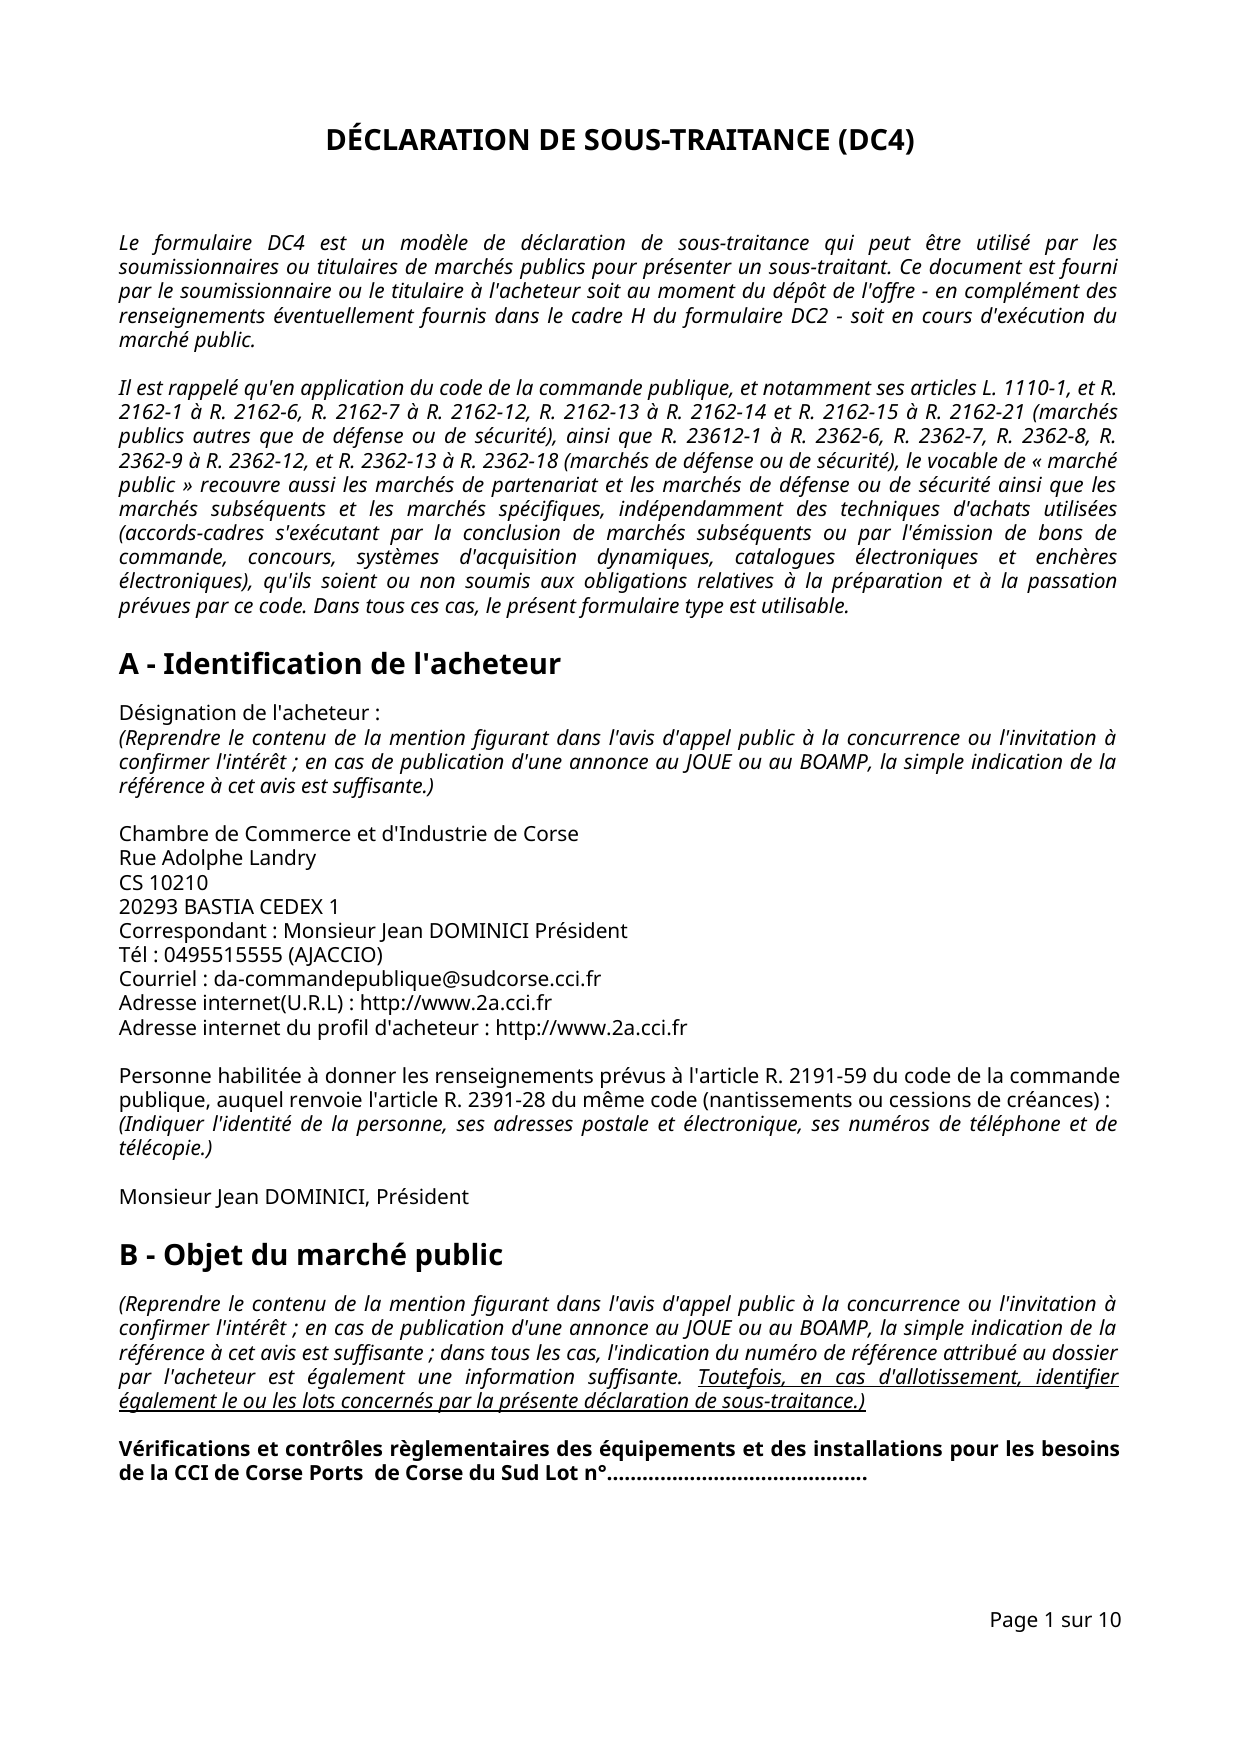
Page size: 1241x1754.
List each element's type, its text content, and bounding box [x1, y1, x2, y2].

text A - Identification de l'acheteur [119, 643, 1121, 683]
text Le formulaire DC4 est un modèle de déclaration de sous-traitance qui peut être utilisé par les soumissionnaires ou titulaires de marchés publics pour présenter un sous-traitant. Ce document est fourni par le soumissionnaire ou le titulaire à l'acheteur soit au moment du dépôt de l'offre - en complément des renseignements éventuellement fournis dans le cadre H du formulaire DC2 - soit en cours d'exécution du marché public. [119, 231, 1121, 352]
text Chambre de Commerce et d'Industrie de Corse [119, 822, 1121, 846]
subtitle DÉCLARATION DE SOUS-TRAITANCE (DC4) [119, 119, 1121, 158]
text Personne habilitée à donner les renseignements prévus à l'article R. 2191-59 du code de la commande publique, auquel renvoie l'article R. 2391-28 du même code (nantissements ou cessions de créances) : [119, 1064, 1121, 1112]
text 20293 BASTIA CEDEX 1 [119, 895, 1121, 919]
text Vérifications et contrôles règlementaires des équipements et des installations pour les besoins de la CCI de Corse Ports de Corse du Sud Lot n°…………………………………….. [119, 1437, 1121, 1486]
text Désignation de l'acheteur : [119, 701, 1121, 726]
text (Reprendre le contenu de la mention figurant dans l'avis d'appel public à la concurrence ou l'invitation à confirmer l'intérêt ; en cas de publication d'une annonce au JOUE ou au BOAMP, la simple indication de la référence à cet avis est suffisante ; dans tous les cas, l'indication du numéro de référence attribué au dossier par l'acheteur est également une information suffisante. Toutefois, en cas d'allotissement, identifier également le ou les lots concernés par la présente déclaration de sous-traitance.) [119, 1292, 1121, 1413]
text Adresse internet du profil d'acheteur : http://www.2a.cci.fr [119, 1016, 1121, 1040]
text B - Objet du marché public [119, 1234, 1121, 1274]
text (Reprendre le contenu de la mention figurant dans l'avis d'appel public à la concurrence ou l'invitation à confirmer l'intérêt ; en cas de publication d'une annonce au JOUE ou au BOAMP, la simple indication de la référence à cet avis est suffisante.) [119, 726, 1121, 798]
text Tél : 0495515555 (AJACCIO) [119, 943, 1121, 967]
text CS 10210 [119, 871, 1121, 895]
text Rue Adolphe Landry [119, 846, 1121, 871]
text Courriel : da-commandepublique@sudcorse.cci.fr [119, 967, 1121, 991]
text Adresse internet(U.R.L) : http://www.2a.cci.fr [119, 991, 1121, 1016]
text Correspondant : Monsieur Jean DOMINICI Président [119, 919, 1121, 943]
text Il est rappelé qu'en application du code de la commande publique, et notamment ses articles L. 1110-1, et R. 2162-1 à R. 2162-6, R. 2162-7 à R. 2162-12, R. 2162-13 à R. 2162-14 et R. 2162-15 à R. 2162-21 (marchés publics autres que de défense ou de sécurité), ainsi que R. 23612-1 à R. 2362-6, R. 2362-7, R. 2362-8, R. 2362-9 à R. 2362-12, et R. 2362-13 à R. 2362-18 (marchés de défense ou de sécurité), le vocable de « marché public » recouvre aussi les marchés de partenariat et les marchés de défense ou de sécurité ainsi que les marchés subséquents et les marchés spécifiques, indépendamment des techniques d'achats utilisées (accords-cadres s'exécutant par la conclusion de marchés subséquents ou par l'émission de bons de commande, concours, systèmes d'acquisition dynamiques, catalogues électroniques et enchères électroniques), qu'ils soient ou non soumis aux obligations relatives à la préparation et à la passation prévues par ce code. Dans tous ces cas, le présent formulaire type est utilisable. [119, 376, 1121, 618]
text (Indiquer l'identité de la personne, ses adresses postale et électronique, ses numéros de téléphone et de télécopie.) [119, 1112, 1121, 1161]
text Monsieur Jean DOMINICI, Président [119, 1185, 1121, 1209]
